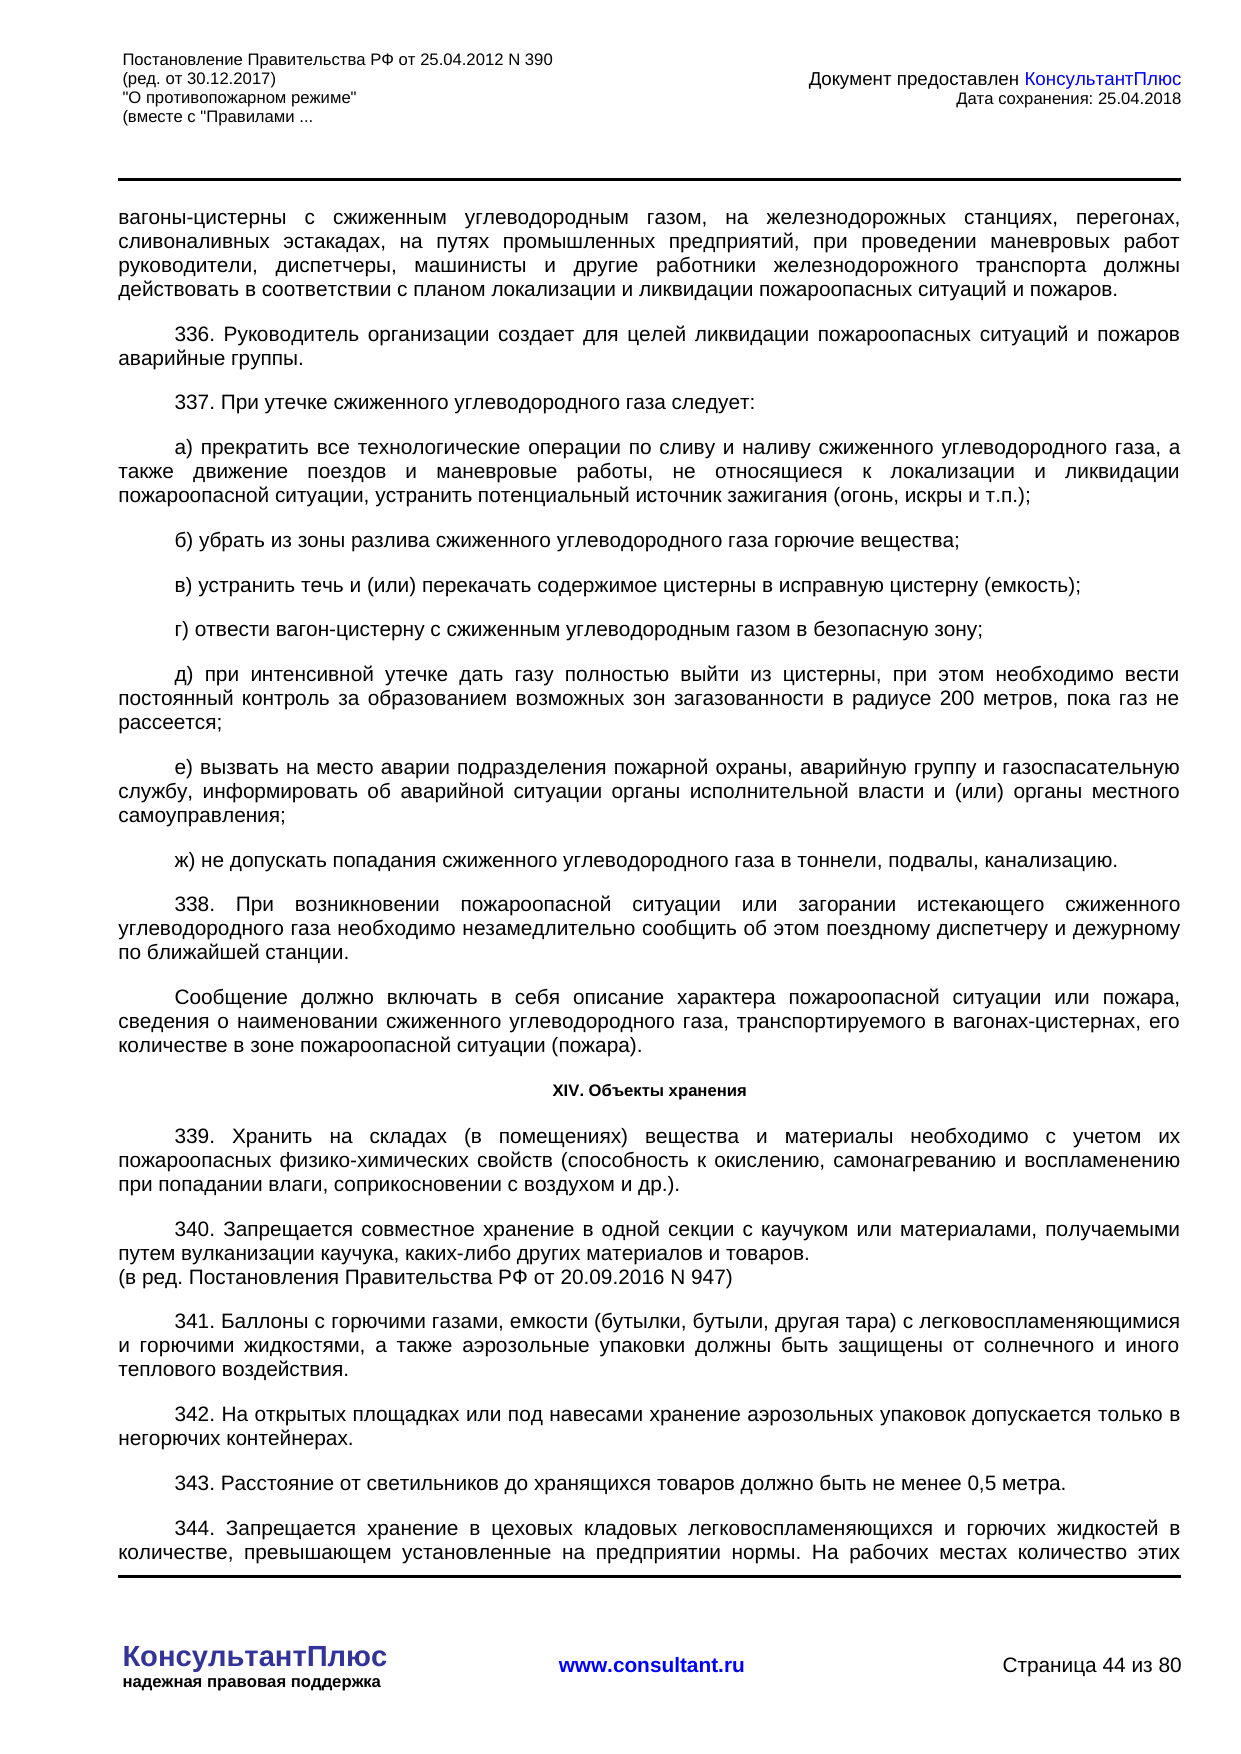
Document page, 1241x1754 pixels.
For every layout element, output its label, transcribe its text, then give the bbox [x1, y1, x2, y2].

text г) отвести вагон-цистерну с сжиженным углеводородным газом в безопасную зону; [118, 617, 1181, 641]
text (в ред. Постановления Правительства РФ от 20.09.2016 N 947) [118, 1264, 1181, 1288]
title XIV. Объекты хранения [118, 1081, 1181, 1100]
text а) прекратить все технологические операции по сливу и наливу сжиженного углеводородного газа, а также движение поездов и маневровые работы, не относящиеся к локализации и ликвидации пожароопасной ситуации, устранить потенциальный источник зажигания (огонь, искры и т.п.); [118, 435, 1181, 507]
text 341. Баллоны с горючими газами, емкости (бутылки, бутыли, другая тара) с легковоспламеняющимися и горючими жидкостями, а также аэрозольные упаковки должны быть защищены от солнечного и иного теплового воздействия. [118, 1309, 1181, 1381]
text 337. При утечке сжиженного углеводородного газа следует: [118, 390, 1181, 414]
text 336. Руководитель организации создает для целей ликвидации пожароопасных ситуаций и пожаров аварийные группы. [118, 321, 1181, 369]
text 340. Запрещается совместное хранение в одной секции с каучуком или материалами, получаемыми путем вулканизации каучука, каких-либо других материалов и товаров. [118, 1217, 1181, 1264]
text 342. На открытых площадках или под навесами хранение аэрозольных упаковок допускается только в негорючих контейнерах. [118, 1402, 1181, 1450]
text 343. Расстояние от светильников до хранящихся товаров должно быть не менее 0,5 метра. [118, 1471, 1181, 1495]
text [118, 1516, 1181, 1563]
text е) вызвать на место аварии подразделения пожарной охраны, аварийную группу и газоспасательную службу, информировать об аварийной ситуации органы исполнительной власти и (или) органы местного самоуправления; [118, 755, 1181, 827]
text д) при интенсивной утечке дать газу полностью выйти из цистерны, при этом необходимо вести постоянный контроль за образованием возможных зон загазованности в радиусе 200 метров, пока газ не рассеется; [118, 662, 1181, 734]
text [118, 205, 1181, 301]
text ж) не допускать попадания сжиженного углеводородного газа в тоннели, подвалы, канализацию. [118, 847, 1181, 871]
text б) убрать из зоны разлива сжиженного углеводородного газа горючие вещества; [118, 528, 1181, 552]
text 339. Хранить на складах (в помещениях) вещества и материалы необходимо с учетом их пожароопасных физико-химических свойств (способность к окислению, самонагреванию и воспламенению при попадании влаги, соприкосновении с воздухом и др.). [118, 1124, 1181, 1196]
text 338. При возникновении пожароопасной ситуации или загорании истекающего сжиженного углеводородного газа необходимо незамедлительно сообщить об этом поездному диспетчеру и дежурному по ближайшей станции. [118, 892, 1181, 964]
text в) устранить течь и (или) перекачать содержимое цистерны в исправную цистерну (емкость); [118, 572, 1181, 596]
text Сообщение должно включать в себя описание характера пожароопасной ситуации или пожара, сведения о наименовании сжиженного углеводородного газа, транспортируемого в вагонах-цистернах, его количестве в зоне пожароопасной ситуации (пожара). [118, 985, 1181, 1057]
